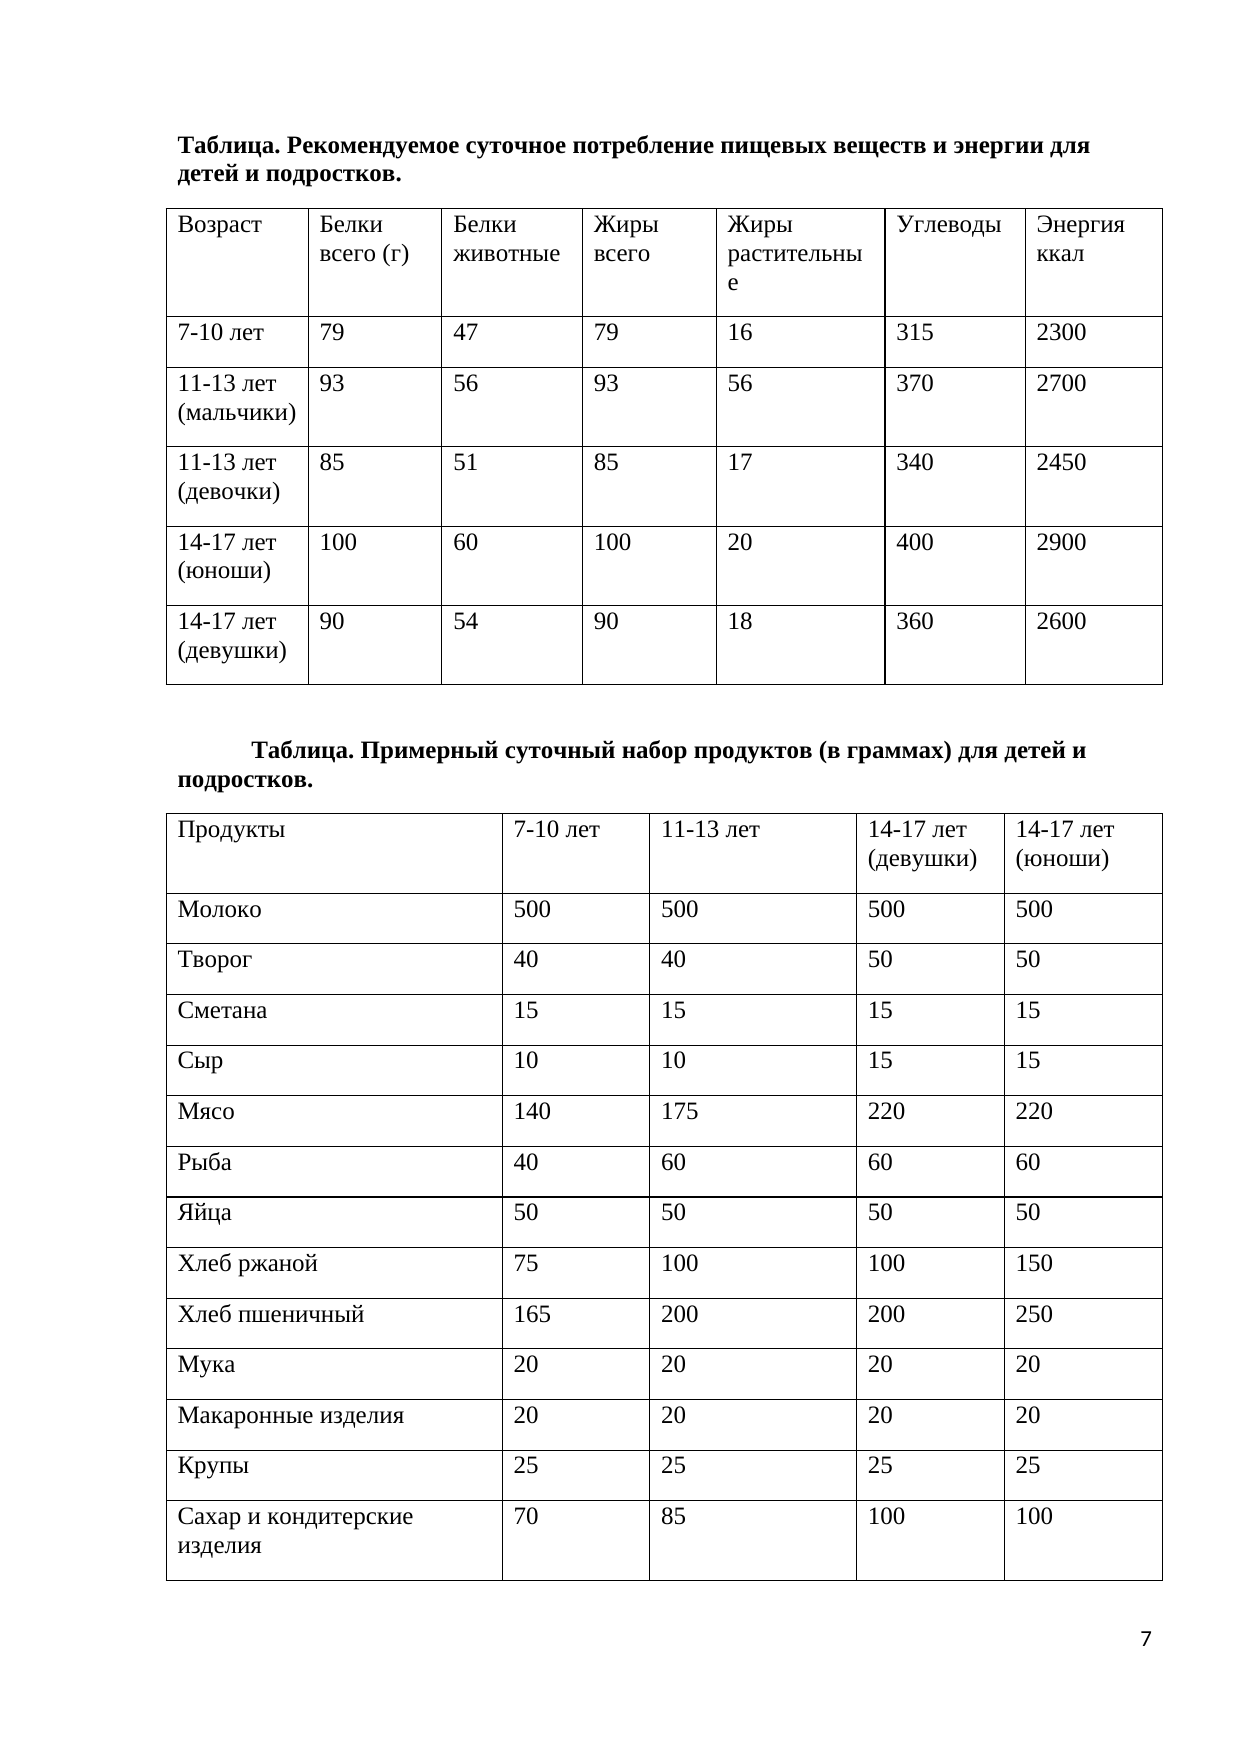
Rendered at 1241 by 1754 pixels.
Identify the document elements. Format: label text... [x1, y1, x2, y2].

table_cell 100 [857, 1501, 1004, 1579]
table_cell 15 [857, 1046, 1004, 1095]
table_cell 25 [503, 1451, 649, 1500]
table_header Жиры растительные [717, 209, 884, 316]
text Таблица. Примерный суточный набор продуктов (в граммах) для детей и подростков. [177, 735, 1152, 792]
table_cell 25 [857, 1451, 1004, 1500]
table_cell Крупы [167, 1451, 502, 1500]
table_header Белки всего (г) [309, 209, 441, 316]
table_cell 500 [857, 894, 1004, 943]
table_cell 15 [650, 995, 856, 1044]
table_cell 7-10 лет [167, 317, 308, 367]
table_cell 360 [886, 606, 1025, 684]
table_cell 50 [503, 1198, 649, 1247]
table_cell Мука [167, 1349, 502, 1399]
table_header 14-17 лет (юноши) [1005, 814, 1162, 893]
table_cell 79 [583, 317, 716, 367]
table_cell 40 [503, 944, 649, 994]
table_cell 85 [583, 447, 716, 526]
table_cell 2300 [1026, 317, 1162, 367]
table_cell 140 [503, 1096, 649, 1146]
table_cell 220 [1005, 1096, 1162, 1146]
table_cell 50 [1005, 944, 1162, 994]
table_cell 15 [1005, 995, 1162, 1044]
table_cell Сахар и кондитерские изделия [167, 1501, 502, 1579]
table_cell 90 [309, 606, 441, 684]
table_cell 15 [1005, 1046, 1162, 1095]
table_cell 11-13 лет (девочки) [167, 447, 308, 526]
table_cell 90 [583, 606, 716, 684]
table_cell Хлеб пшеничный [167, 1299, 502, 1348]
table_cell 18 [717, 606, 884, 684]
table_cell 500 [1005, 894, 1162, 943]
table_cell 20 [1005, 1349, 1162, 1399]
table_cell 340 [886, 447, 1025, 526]
table_cell 25 [1005, 1451, 1162, 1500]
table_cell 10 [650, 1046, 856, 1095]
table_cell 2600 [1026, 606, 1162, 684]
table_cell 50 [857, 944, 1004, 994]
table_cell 20 [857, 1349, 1004, 1399]
table_header Энергия ккал [1026, 209, 1162, 316]
table_cell Молоко [167, 894, 502, 943]
table_cell 60 [442, 527, 582, 605]
table_cell 50 [1005, 1198, 1162, 1247]
table_header 14-17 лет (девушки) [857, 814, 1004, 893]
table_cell Макаронные изделия [167, 1400, 502, 1449]
table_cell 100 [309, 527, 441, 605]
table_cell 60 [857, 1147, 1004, 1196]
table_cell 100 [650, 1248, 856, 1298]
table_cell 20 [503, 1400, 649, 1449]
table_cell 51 [442, 447, 582, 526]
table_cell 20 [1005, 1400, 1162, 1449]
table_cell 75 [503, 1248, 649, 1298]
table_cell 2900 [1026, 527, 1162, 605]
table_cell 70 [503, 1501, 649, 1579]
table_cell 93 [309, 368, 441, 446]
table_cell 200 [650, 1299, 856, 1348]
table_cell 25 [650, 1451, 856, 1500]
table_cell 56 [442, 368, 582, 446]
table_cell 200 [857, 1299, 1004, 1348]
table_cell 85 [309, 447, 441, 526]
table_cell Рыба [167, 1147, 502, 1196]
table_header Продукты [167, 814, 502, 893]
table_cell Яйца [167, 1198, 502, 1247]
table_cell 500 [503, 894, 649, 943]
table_cell 15 [503, 995, 649, 1044]
table_cell 370 [886, 368, 1025, 446]
table_cell 250 [1005, 1299, 1162, 1348]
table_cell 85 [650, 1501, 856, 1579]
table_cell Сметана [167, 995, 502, 1044]
table_header 11-13 лет [650, 814, 856, 893]
table_cell 20 [650, 1349, 856, 1399]
table_header Возраст [167, 209, 308, 316]
table_cell 50 [857, 1198, 1004, 1247]
table_cell 54 [442, 606, 582, 684]
table_cell 100 [857, 1248, 1004, 1298]
table_cell 79 [309, 317, 441, 367]
text Таблица. Рекомендуемое суточное потребление пищевых веществ и энергии для детей и подростков. [177, 130, 1152, 187]
table_cell 150 [1005, 1248, 1162, 1298]
table_cell 220 [857, 1096, 1004, 1146]
table_cell 500 [650, 894, 856, 943]
table_cell 40 [650, 944, 856, 994]
table_cell 20 [857, 1400, 1004, 1449]
table_cell 20 [503, 1349, 649, 1399]
table_cell 100 [1005, 1501, 1162, 1579]
table_cell 175 [650, 1096, 856, 1146]
table_cell 20 [650, 1400, 856, 1449]
table_cell 17 [717, 447, 884, 526]
table_cell 2700 [1026, 368, 1162, 446]
table_cell 20 [717, 527, 884, 605]
table_cell Творог [167, 944, 502, 994]
table_cell 47 [442, 317, 582, 367]
table_cell 60 [650, 1147, 856, 1196]
table_header Жиры всего [583, 209, 716, 316]
table_cell 56 [717, 368, 884, 446]
table_cell 2450 [1026, 447, 1162, 526]
table_cell 100 [583, 527, 716, 605]
table_cell 16 [717, 317, 884, 367]
table_cell 60 [1005, 1147, 1162, 1196]
table_cell 14-17 лет (юноши) [167, 527, 308, 605]
table_cell 15 [857, 995, 1004, 1044]
table_cell 315 [886, 317, 1025, 367]
table_cell 93 [583, 368, 716, 446]
table_cell 10 [503, 1046, 649, 1095]
table_cell 14-17 лет (девушки) [167, 606, 308, 684]
table_cell 165 [503, 1299, 649, 1348]
table_cell Хлеб ржаной [167, 1248, 502, 1298]
table_cell 40 [503, 1147, 649, 1196]
table_header 7-10 лет [503, 814, 649, 893]
table_cell 11-13 лет (мальчики) [167, 368, 308, 446]
table_header Белки животные [442, 209, 582, 316]
table_cell 50 [650, 1198, 856, 1247]
table_cell Сыр [167, 1046, 502, 1095]
table_cell 400 [886, 527, 1025, 605]
table_cell Мясо [167, 1096, 502, 1146]
table_header Углеводы [886, 209, 1025, 316]
